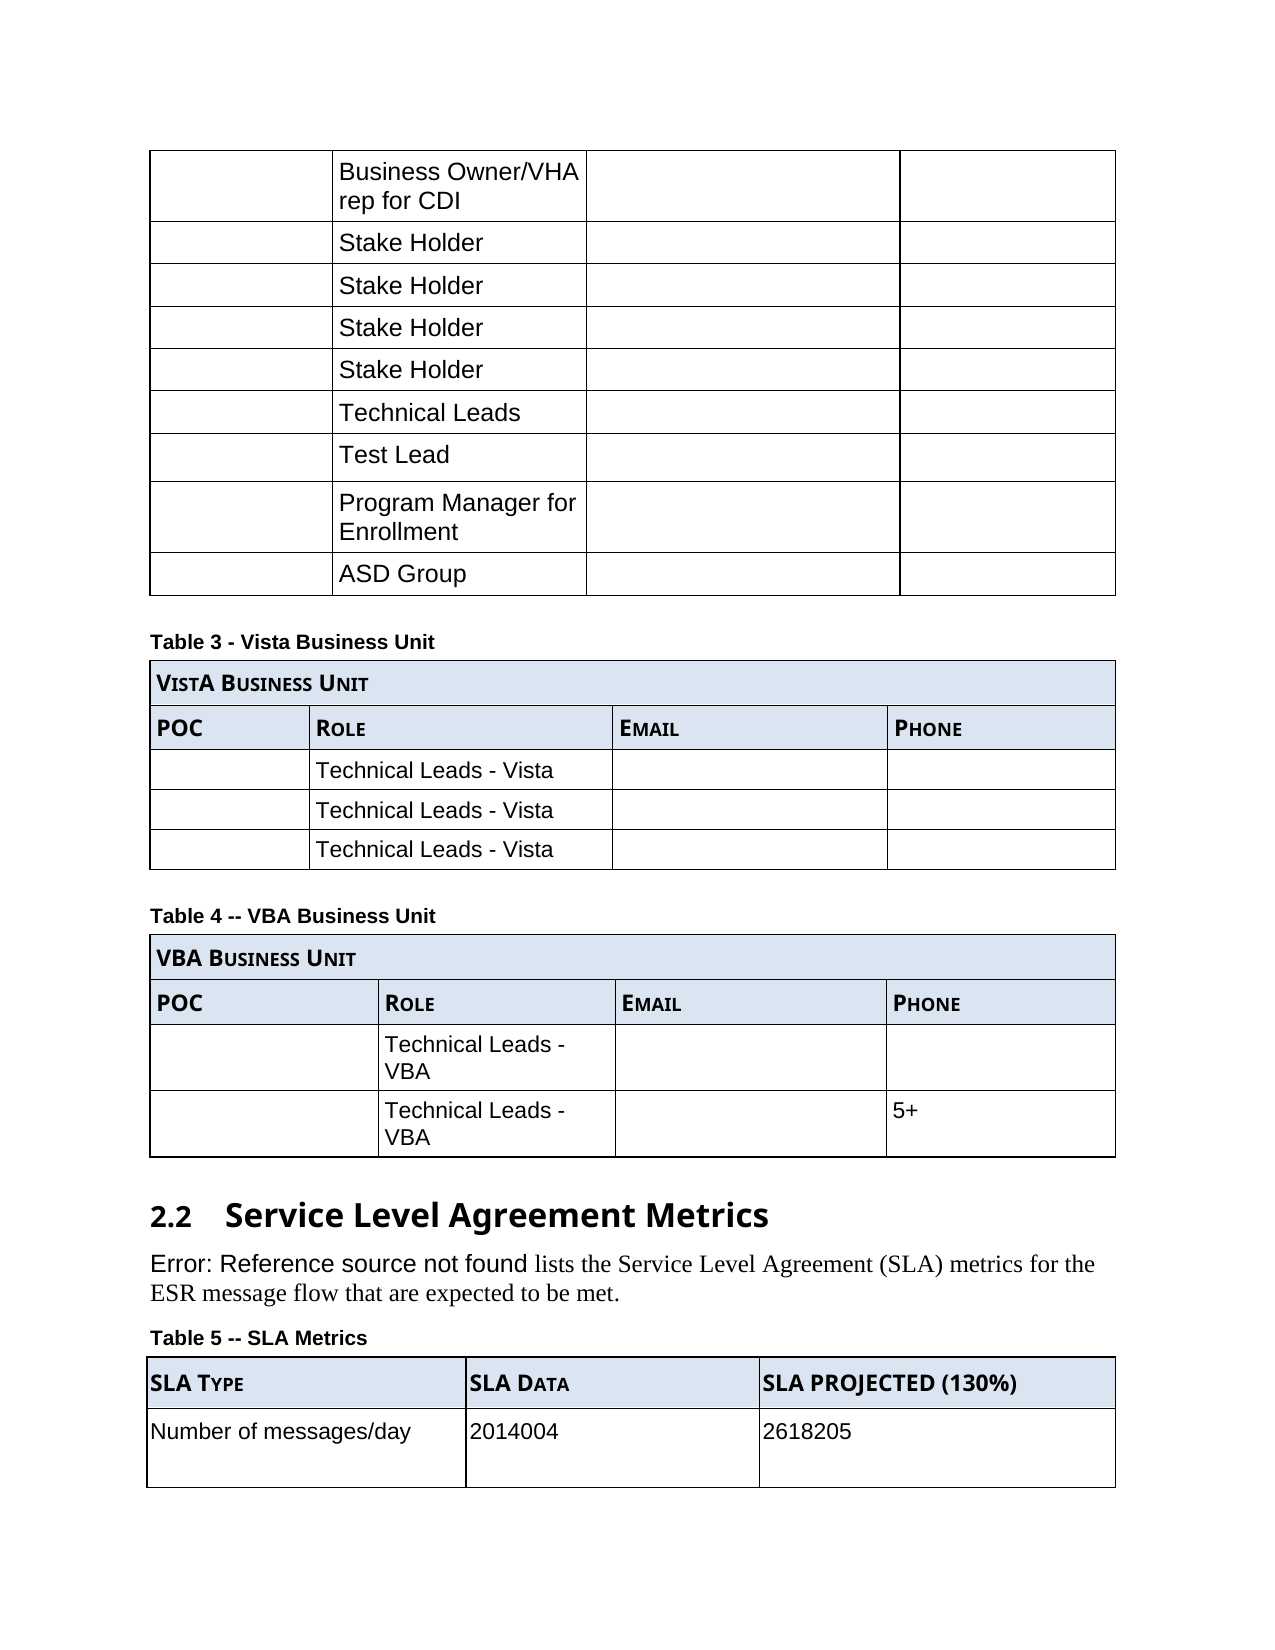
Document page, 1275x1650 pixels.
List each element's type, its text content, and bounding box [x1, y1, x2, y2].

table_cell [151, 553, 332, 594]
table_cell Technical Leads - Vista [310, 790, 612, 829]
text Table 4 -- VBA Business Unit [150, 904, 1125, 928]
table_cell [616, 1091, 886, 1156]
table_header SLA Data [467, 1358, 759, 1407]
table_cell [587, 222, 899, 263]
table_cell [613, 790, 887, 829]
table_cell [887, 1025, 1115, 1090]
table_cell [901, 307, 1115, 348]
table_cell [901, 482, 1115, 552]
table_cell Role [379, 980, 615, 1024]
table_cell Stake Holder [333, 222, 586, 263]
table_cell [151, 482, 332, 552]
table_cell [587, 349, 899, 390]
table_cell [587, 482, 899, 552]
table_cell Email [613, 706, 887, 749]
table_cell Stake Holder [333, 264, 586, 306]
table_cell [151, 1025, 378, 1090]
table_header VistA Business Unit [151, 661, 1115, 704]
table_cell [587, 264, 899, 306]
table_cell [613, 750, 887, 789]
table_cell [151, 307, 332, 348]
table_cell Phone [888, 706, 1115, 749]
table_cell [151, 830, 309, 869]
text Table 3 - Vista Business Unit [150, 629, 1125, 653]
table_cell Stake Holder [333, 349, 586, 390]
table_cell [616, 1025, 886, 1090]
table_cell 2014004 [467, 1409, 759, 1486]
table_cell POC [151, 706, 309, 749]
table_cell Role [310, 706, 612, 749]
table_header SLA Type [148, 1358, 465, 1407]
table_cell Technical Leads [333, 391, 586, 432]
table_cell [901, 391, 1115, 432]
text Service Level Agreement Metrics [150, 1192, 1125, 1237]
table_cell Test Lead [333, 434, 586, 481]
table_cell 2618205 [760, 1409, 1115, 1486]
table_cell [901, 553, 1115, 594]
table_cell Technical Leads - Vista [310, 830, 612, 869]
table_cell Stake Holder [333, 307, 586, 348]
text Table 5 -- SLA Metrics [150, 1326, 1125, 1350]
table_cell Number of messages/day [148, 1409, 465, 1486]
table_cell [613, 830, 887, 869]
table_cell [901, 264, 1115, 306]
table_cell Program Manager for Enrollment [333, 482, 586, 552]
table_cell [888, 790, 1115, 829]
table_cell [151, 151, 332, 221]
table_cell [151, 1091, 378, 1156]
table_cell [151, 391, 332, 432]
table_cell [901, 349, 1115, 390]
table_cell [587, 151, 899, 221]
table_cell ASD Group [333, 553, 586, 594]
table_cell Technical Leads - Vista [310, 750, 612, 789]
table_cell Email [616, 980, 886, 1024]
table_cell [587, 553, 899, 594]
table_cell [151, 349, 332, 390]
table_header SLA PROJECTED (130%) [760, 1358, 1115, 1407]
table_cell 5+ [887, 1091, 1115, 1156]
table_cell [888, 750, 1115, 789]
table_cell POC [151, 980, 378, 1024]
table_cell [151, 264, 332, 306]
table_header VBA Business Unit [151, 935, 1115, 979]
table_cell [901, 434, 1115, 481]
table_cell [151, 750, 309, 789]
table_cell Phone [887, 980, 1115, 1024]
table_cell [587, 307, 899, 348]
table_cell [587, 434, 899, 481]
table_cell Technical Leads - VBA [379, 1091, 615, 1156]
table_cell [888, 830, 1115, 869]
table_cell Business Owner/VHA rep for CDI [333, 151, 586, 221]
table_cell [901, 222, 1115, 263]
table_cell [151, 222, 332, 263]
table_cell [901, 151, 1115, 221]
table_cell Technical Leads - VBA [379, 1025, 615, 1090]
table_cell [151, 434, 332, 481]
table_cell [151, 790, 309, 829]
table_cell [587, 391, 899, 432]
